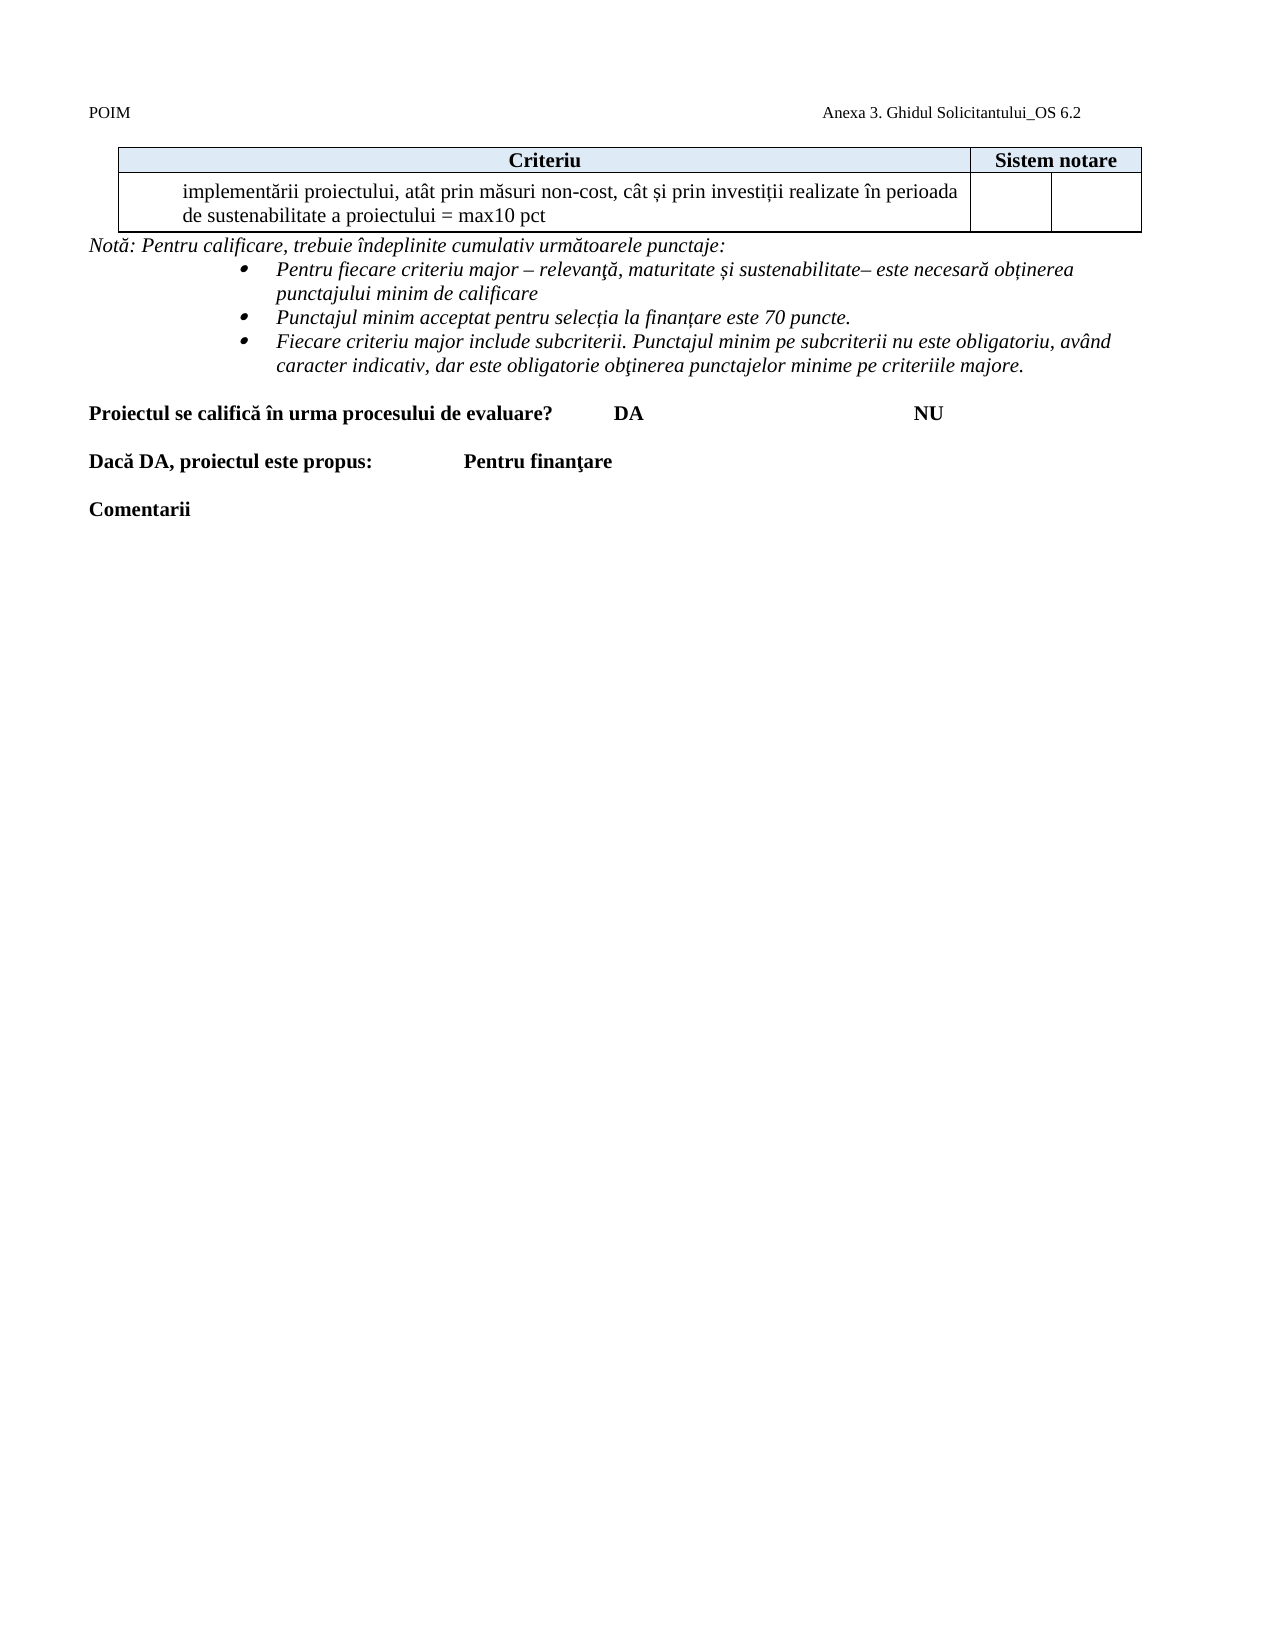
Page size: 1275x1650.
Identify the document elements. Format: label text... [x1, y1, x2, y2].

text Proiectul se califică în urma procesului de evaluare? DA NU [89, 401, 1172, 425]
text Dacă DA, proiectul este propus: Pentru finanţare [89, 449, 1172, 473]
table_cell [1052, 173, 1141, 231]
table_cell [119, 173, 970, 231]
text Comentarii [89, 497, 1172, 521]
table_header Sistem notare [971, 148, 1141, 172]
list Fiecare criteriu major include subcriterii. Punctajul minim pe subcriterii nu este obligatoriu, având caracter indicativ, dar este obligatorie obţinerea punctajelor minime pe criteriile majore. [239, 329, 1172, 377]
list Punctajul minim acceptat pentru selecția la finanțare este 70 puncte. [239, 305, 1172, 329]
table_header Criteriu [119, 148, 970, 172]
table_cell [971, 173, 1051, 231]
text Notă: Pentru calificare, trebuie îndeplinite cumulativ următoarele punctaje: [89, 232, 1172, 257]
list Pentru fiecare criteriu major – relevanţă, maturitate și sustenabilitate– este necesară obținerea punctajului minim de calificare [239, 257, 1172, 305]
